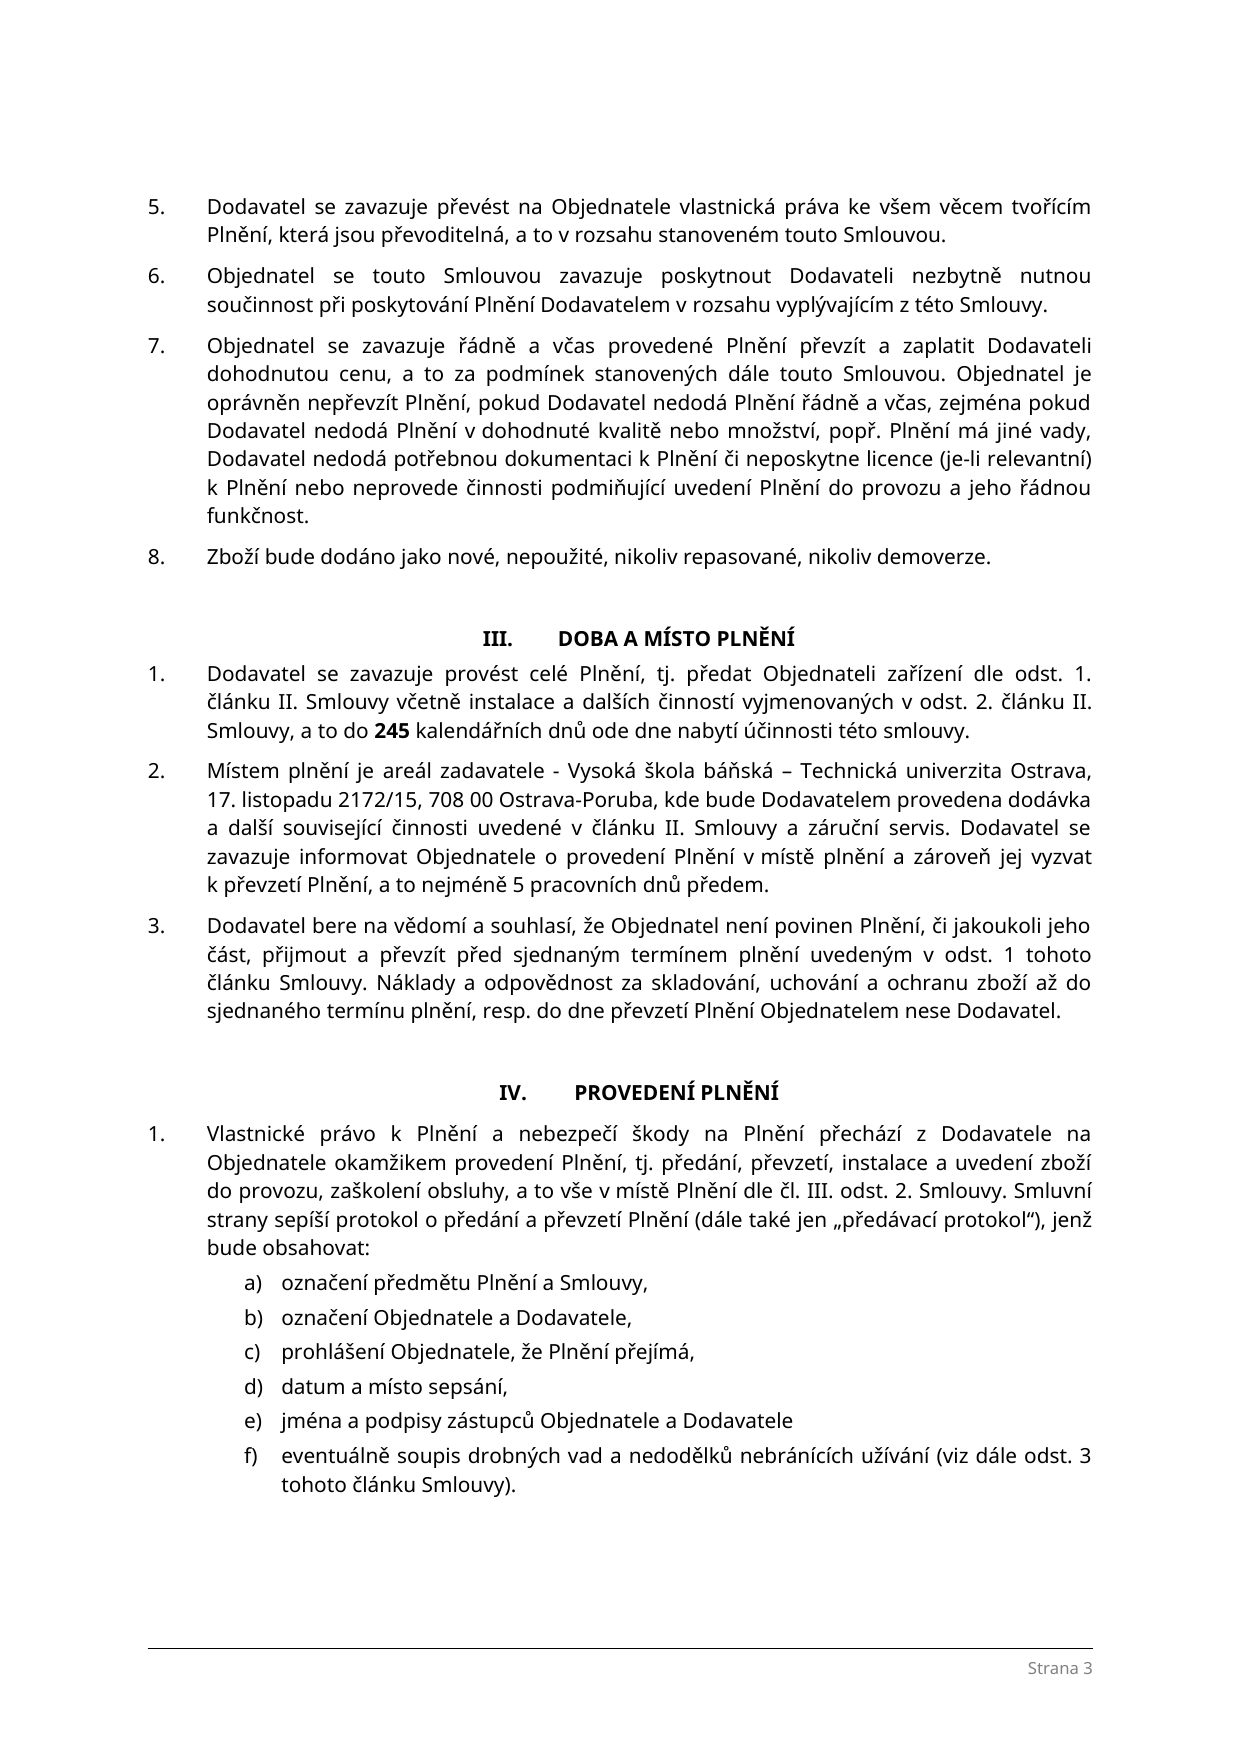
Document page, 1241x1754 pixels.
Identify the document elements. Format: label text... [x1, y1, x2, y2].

list eventuálně soupis drobných vad a nedodělků nebránících užívání (viz dále odst. 3 tohoto článku Smlouvy). [244, 1441, 1093, 1498]
list Dodavatel bere na vědomí a souhlasí, že Objednatel není povinen Plnění, či jakoukoli jeho část, přijmout a převzít před sjednaným termínem plnění uvedeným v odst. 1 tohoto článku Smlouvy. Náklady a odpovědnost za skladování, uchování a ochranu zboží až do sjednaného termínu plnění, resp. do dne převzetí Plnění Objednatelem nese Dodavatel. [148, 911, 1093, 1025]
list Objednatel se touto Smlouvou zavazuje poskytnout Dodavateli nezbytně nutnou součinnost při poskytování Plnění Dodavatelem v rozsahu vyplývajícím z této Smlouvy. [148, 261, 1093, 318]
list DOBA A MÍSTO PLNĚNÍ [185, 624, 1093, 653]
list označení předmětu Plnění a Smlouvy, [244, 1268, 1093, 1296]
list Vlastnické právo k Plnění a nebezpečí škody na Plnění přechází z Dodavatele na Objednatele okamžikem provedení Plnění, tj. předání, převzetí, instalace a uvedení zboží do provozu, zaškolení obsluhy, a to vše v místě Plnění dle čl. III. odst. 2. Smlouvy. Smluvní strany sepíší protokol o předání a převzetí Plnění (dále také jen „předávací protokol“), jenž bude obsahovat: [148, 1119, 1093, 1262]
list Místem plnění je areál zadavatele - Vysoká škola báňská – Technická univerzita Ostrava, 17. listopadu 2172/15, 708 00 Ostrava-Poruba, kde bude Dodavatelem provedena dodávka a další související činnosti uvedené v článku II. Smlouvy a záruční servis. Dodavatel se zavazuje informovat Objednatele o provedení Plnění v místě plnění a zároveň jej vyzvat k převzetí Plnění, a to nejméně 5 pracovních dnů předem. [148, 757, 1093, 899]
list Zboží bude dodáno jako nové, nepoužité, nikoliv repasované, nikoliv demoverze. [148, 542, 1093, 571]
list prohlášení Objednatele, že Plnění přejímá, [244, 1337, 1093, 1366]
list označení Objednatele a Dodavatele, [244, 1303, 1093, 1331]
list datum a místo sepsání, [244, 1372, 1093, 1400]
list PROVEDENÍ PLNĚNÍ [185, 1078, 1093, 1107]
list jména a podpisy zástupců Objednatele a Dodavatele [244, 1407, 1093, 1435]
list Dodavatel se zavazuje převést na Objednatele vlastnická práva ke všem věcem tvořícím Plnění, která jsou převoditelná, a to v rozsahu stanoveném touto Smlouvou. [148, 192, 1093, 249]
list Objednatel se zavazuje řádně a včas provedené Plnění převzít a zaplatit Dodavateli dohodnutou cenu, a to za podmínek stanovených dále touto Smlouvou. Objednatel je oprávněn nepřevzít Plnění, pokud Dodavatel nedodá Plnění řádně a včas, zejména pokud Dodavatel nedodá Plnění v dohodnuté kvalitě nebo množství, popř. Plnění má jiné vady, Dodavatel nedodá potřebnou dokumentaci k Plnění či neposkytne licence (je-li relevantní) k Plnění nebo neprovede činnosti podmiňující uvedení Plnění do provozu a jeho řádnou funkčnost. [148, 331, 1093, 530]
list Dodavatel se zavazuje provést celé Plnění, tj. předat Objednateli zařízení dle odst. 1. článku II. Smlouvy včetně instalace a dalších činností vyjmenovaných v odst. 2. článku II. Smlouvy, a to do 245 kalendářních dnů ode dne nabytí účinnosti této smlouvy. [148, 659, 1093, 744]
